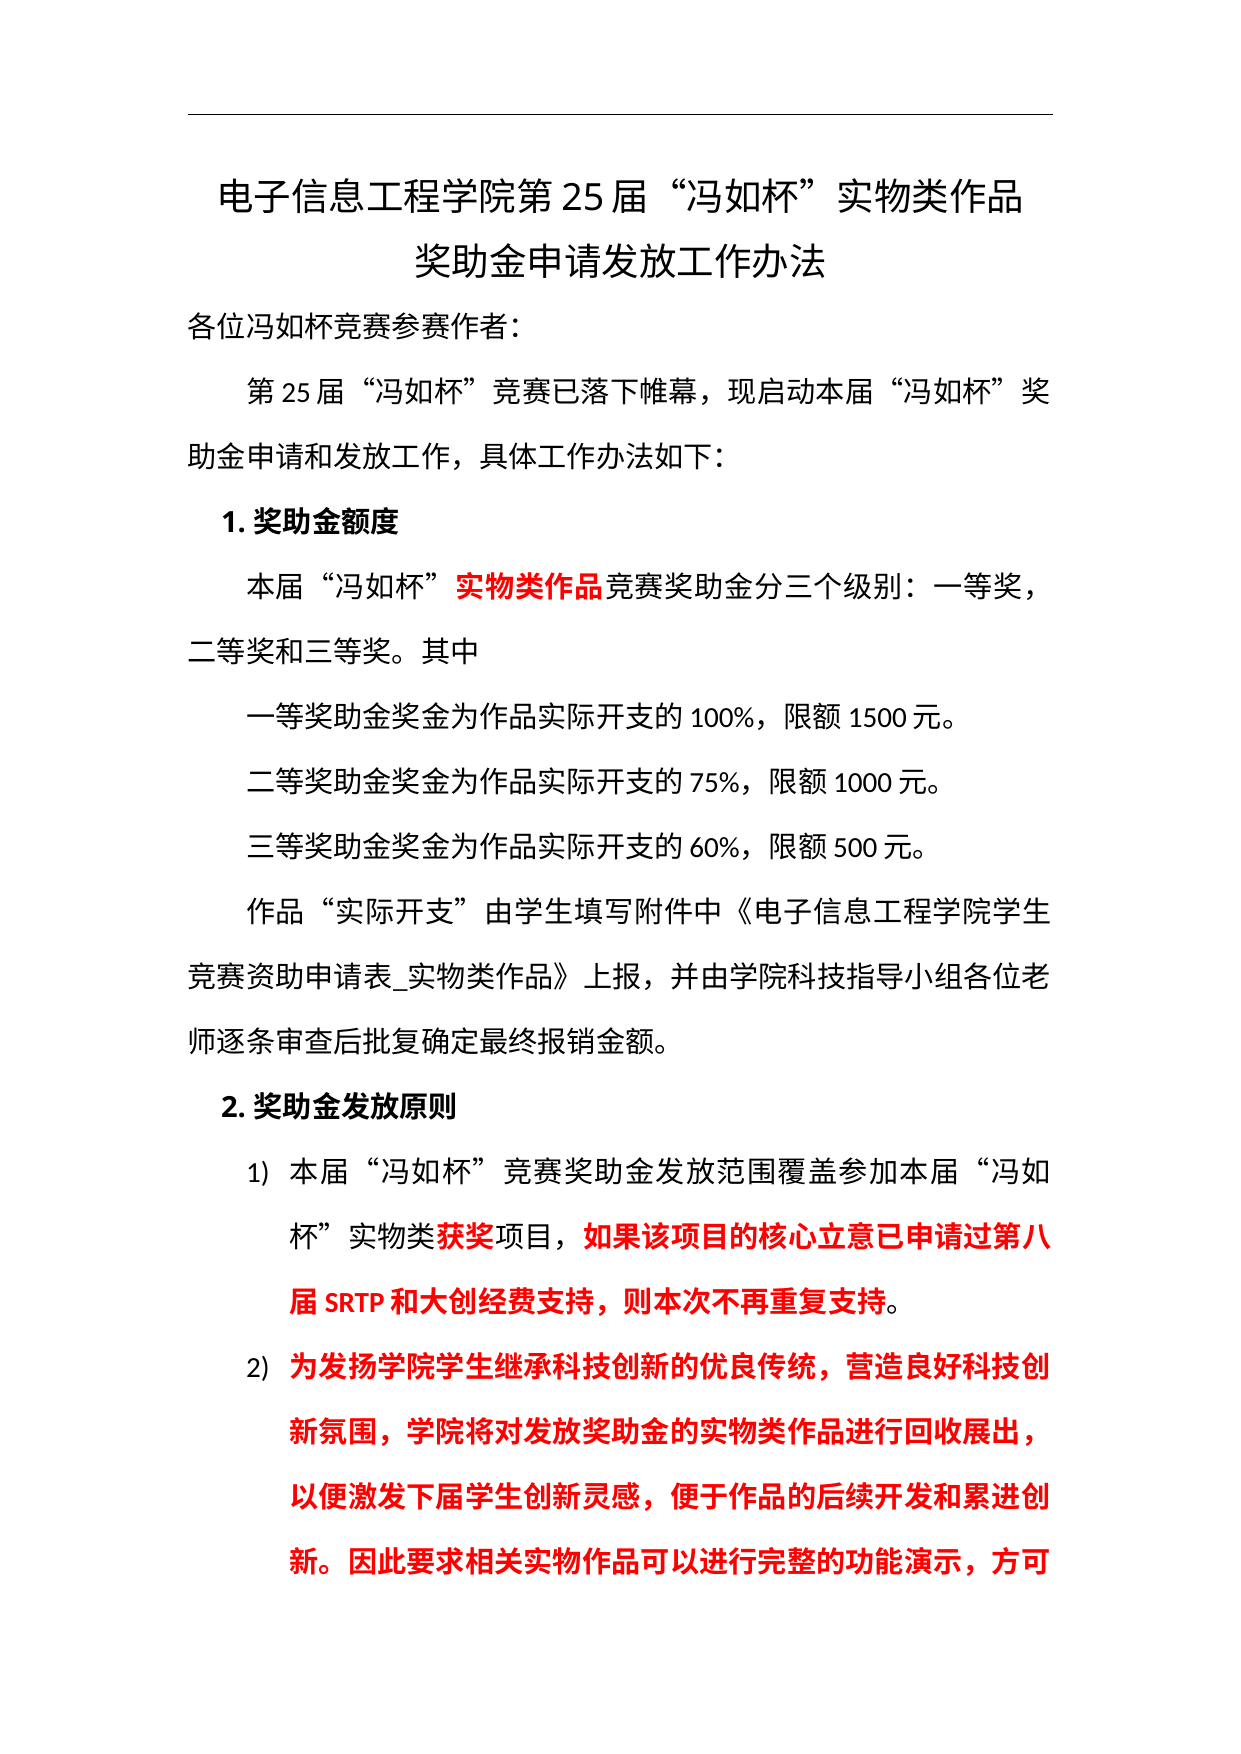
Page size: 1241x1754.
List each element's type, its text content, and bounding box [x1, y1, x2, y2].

text 三等奖助金奖金为作品实际开支的60%，限额500元。 [187, 812, 1053, 877]
text 二等奖助金奖金为作品实际开支的75%，限额1000元。 [187, 747, 1053, 812]
subtitle 奖助金申请发放工作办法 [187, 227, 1053, 292]
subtitle 2. 奖助金发放原则 [221, 1072, 1053, 1137]
text 各位冯如杯竞赛参赛作者： [187, 292, 1053, 357]
subtitle 电子信息工程学院第25届“冯如杯”实物类作品 [187, 162, 1053, 227]
subtitle 1. 奖助金额度 [221, 487, 1053, 552]
text 本届“冯如杯”实物类作品竞赛奖助金分三个级别：一等奖，二等奖和三等奖。其中 [187, 552, 1053, 682]
text 一等奖助金奖金为作品实际开支的100%，限额1500元。 [187, 682, 1053, 747]
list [246, 1332, 1053, 1592]
text 作品“实际开支”由学生填写附件中《电子信息工程学院学生竞赛资助申请表_实物类作品》上报，并由学院科技指导小组各位老师逐条审查后批复确定最终报销金额。 [187, 877, 1053, 1072]
list 本届“冯如杯”竞赛奖助金发放范围覆盖参加本届“冯如杯”实物类获奖项目，如果该项目的核心立意已申请过第八届SRTP和大创经费支持，则本次不再重复支持。 [246, 1137, 1053, 1332]
text 第25届“冯如杯”竞赛已落下帷幕，现启动本届“冯如杯”奖助金申请和发放工作，具体工作办法如下： [187, 357, 1053, 487]
